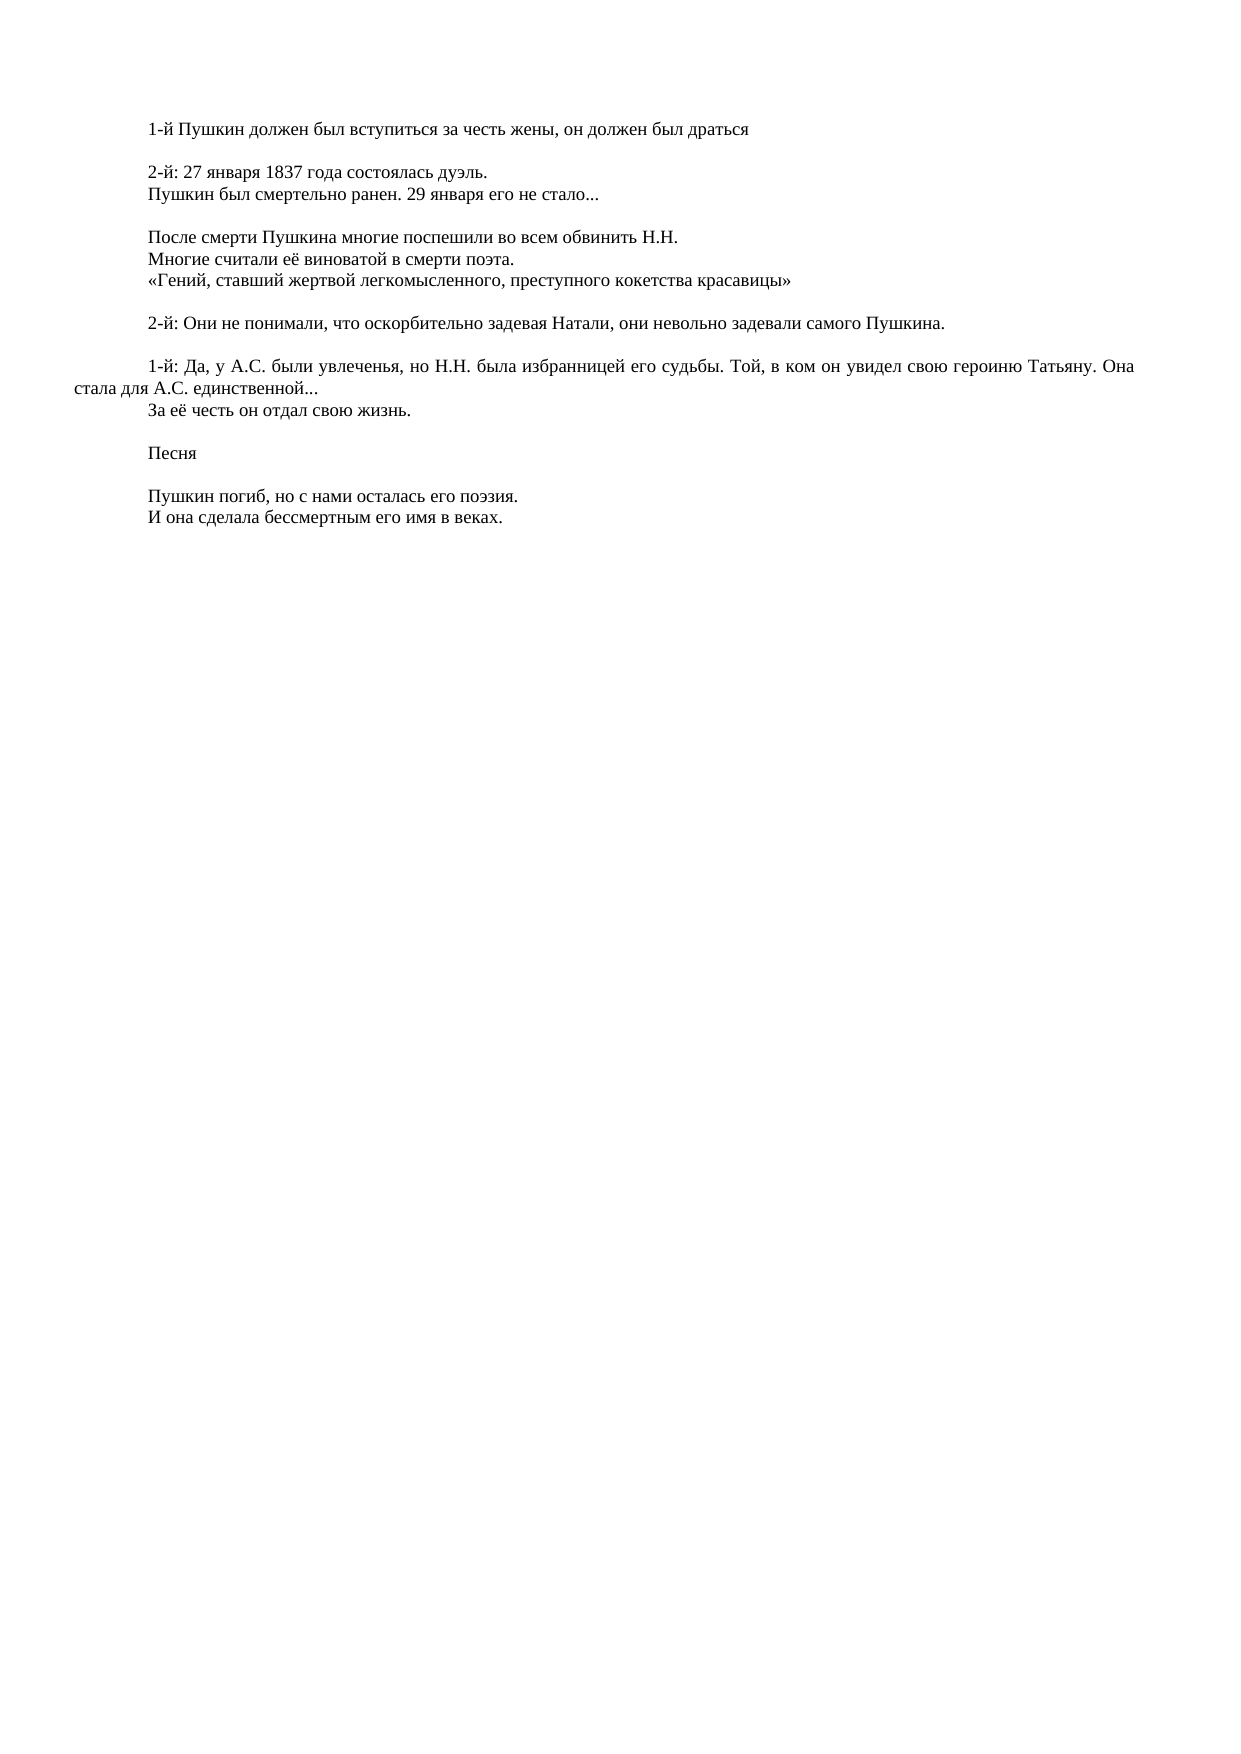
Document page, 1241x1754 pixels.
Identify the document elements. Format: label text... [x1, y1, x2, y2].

text После смерти Пушкина многие поспешили во всем обвинить Н.Н. [74, 226, 1137, 247]
text 1-й Пушкин должен был вступиться за честь жены, он должен был драться [148, 118, 1137, 140]
text 1-й: Да, у А.С. были увлеченья, но Н.Н. была избранницей его судьбы. Той, в ком он увидел свою героиню Татьяну. Она стала для А.С. единственной... [74, 355, 1137, 398]
text 2-й: 27 января 1837 года состоялась дуэль. [148, 161, 1137, 183]
text «Гений, ставший жертвой легкомысленного, преступного кокетства красавицы» [74, 269, 1137, 291]
text За её честь он отдал свою жизнь. [74, 398, 1137, 420]
text И она сделала бессмертным его имя в веках. [74, 506, 1137, 528]
text Многие считали её виноватой в смерти поэта. [74, 247, 1137, 269]
text 2-й: Они не понимали, что оскорбительно задевая Натали, они невольно задевали самого Пушкина. [148, 312, 1137, 334]
text Пушкин погиб, но с нами осталась его поэзия. [74, 485, 1137, 506]
text Пушкин был смертельно ранен. 29 января его не стало... [74, 183, 1137, 204]
text Песня [74, 442, 1137, 463]
